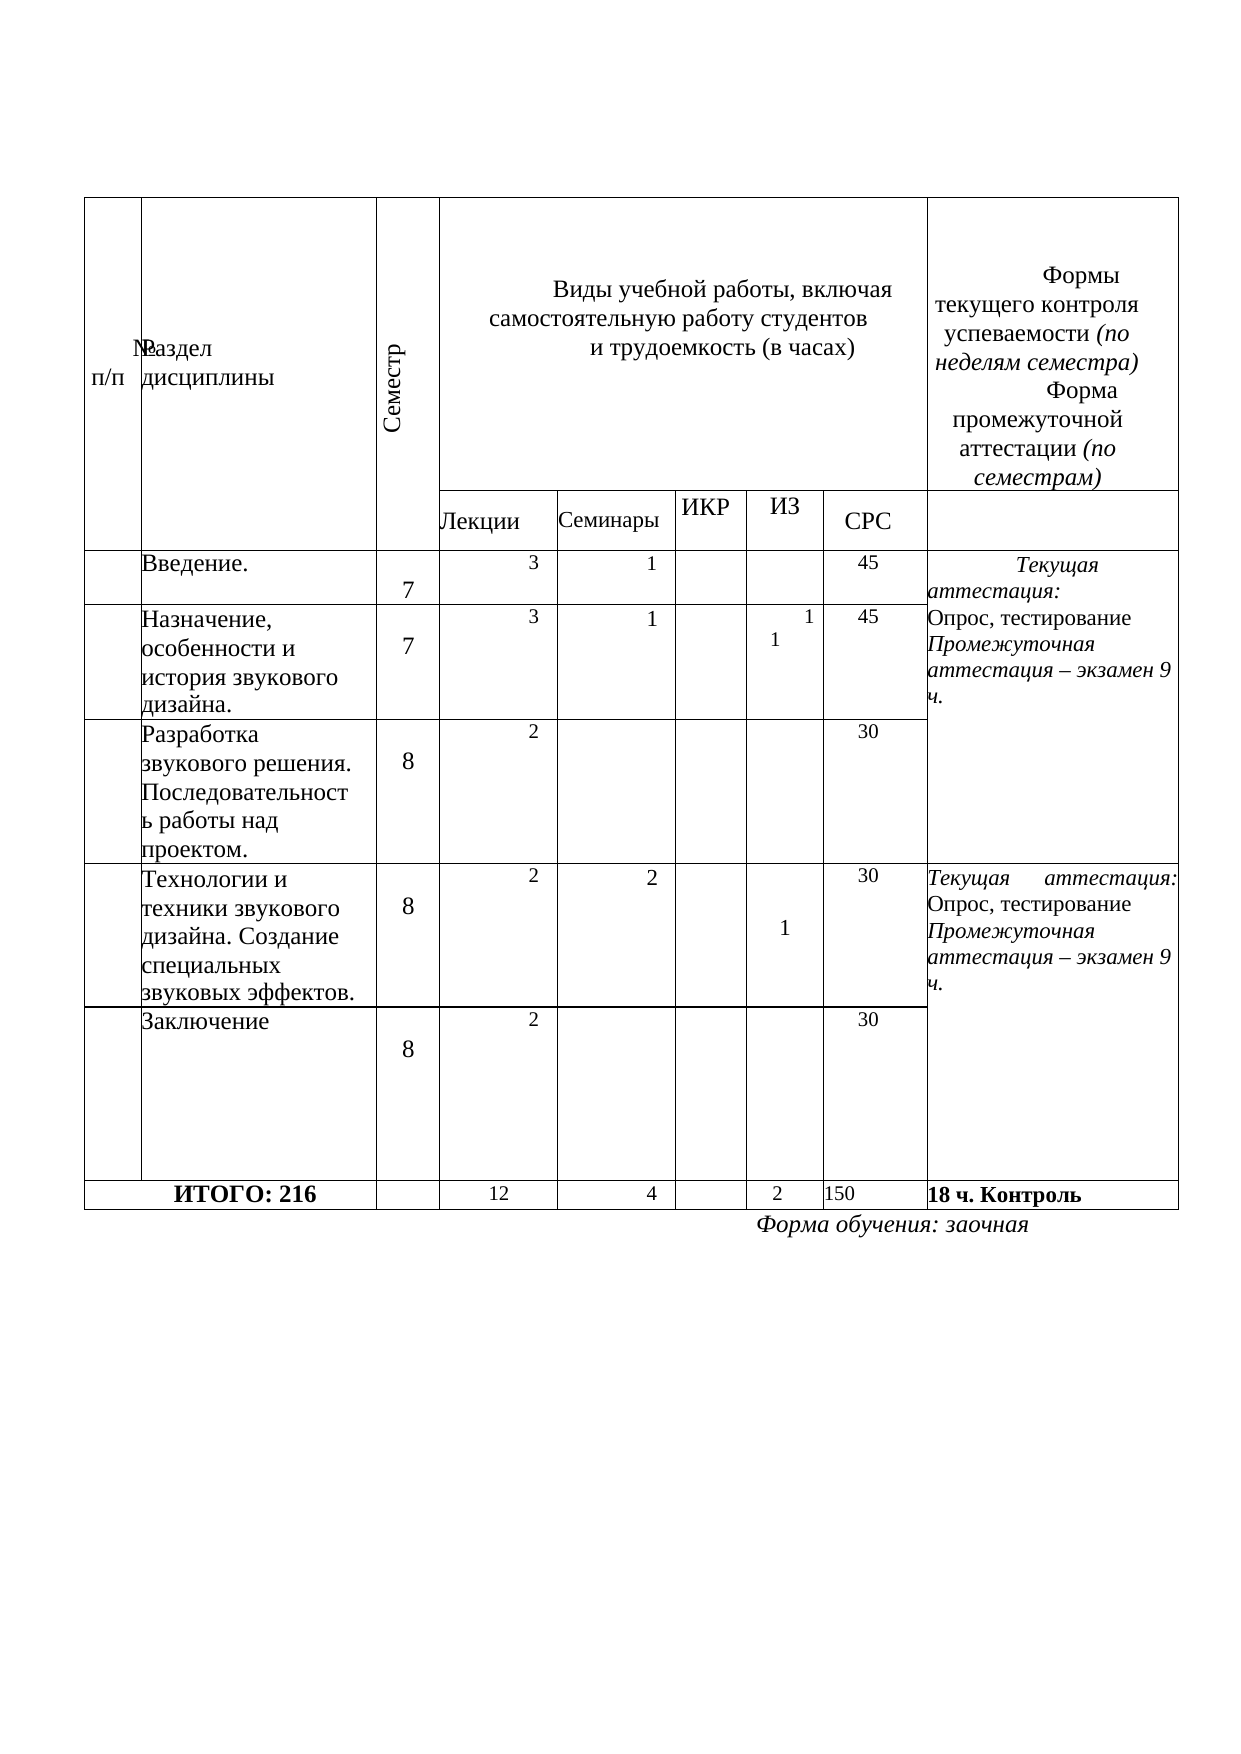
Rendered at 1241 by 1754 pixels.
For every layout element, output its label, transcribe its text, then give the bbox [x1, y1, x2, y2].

table_cell 1 [747, 864, 823, 1006]
table_cell ИЗ [747, 491, 823, 550]
table_cell Разработка звукового решения. Последовательност ь работы над проектом. [142, 720, 376, 863]
table_cell 150 [824, 1181, 927, 1209]
table_cell 30 [824, 720, 927, 863]
table_cell Текущая аттестация: Опрос, тестирование Промежуточная аттестация – экзамен 9 ч. [928, 864, 1178, 1180]
table_cell 18 ч. Контроль [928, 1181, 1178, 1209]
table_cell 2 [440, 864, 557, 1006]
table_cell 2 [440, 720, 557, 863]
table_cell 77 [377, 605, 439, 718]
table_cell Семинары [558, 491, 675, 550]
table_cell СРС [824, 491, 927, 550]
table_cell 2 [85, 605, 141, 718]
table_header Раздел дисциплины [142, 198, 376, 550]
table_cell Лекции [440, 491, 557, 550]
table_header Формы текущего контроля успеваемости (по неделям семестра) Форма промежуточной аттестации (по семестрам) [928, 198, 1178, 490]
table_cell 11 [747, 605, 823, 718]
table_cell 45 [824, 551, 927, 603]
table_header № п/п [85, 198, 141, 550]
table_cell [747, 1008, 823, 1180]
table_cell 3 [85, 720, 141, 863]
table_cell 3 [440, 605, 557, 718]
table_cell [558, 720, 675, 863]
table_cell 2 [747, 1181, 823, 1209]
text Форма обучения: заочная [97, 1210, 1029, 1238]
table_cell [377, 1181, 439, 1209]
table_cell 4 [558, 1181, 675, 1209]
table_cell Назначение, особенности и история звукового дизайна. [142, 605, 376, 718]
table_cell [676, 720, 746, 863]
table_cell [747, 551, 823, 603]
table_cell [747, 720, 823, 863]
table_cell 88 [377, 864, 439, 1006]
table_cell 4 [85, 864, 141, 1006]
table_cell Заключение [142, 1008, 376, 1180]
table_cell Текущая аттестация: Опрос, тестирование Промежуточная аттестация – экзамен 9 ч. [928, 551, 1178, 863]
table_cell [676, 551, 746, 603]
table_cell [676, 1181, 746, 1209]
table_cell Технологии и техники звукового дизайна. Создание специальных звуковых эффектов. [142, 864, 376, 1006]
table_cell [676, 605, 746, 718]
table_cell 1 [558, 551, 675, 603]
table_cell 88 [377, 1008, 439, 1180]
table_cell [676, 1008, 746, 1180]
table_cell [676, 864, 746, 1006]
table_cell 30 [824, 1008, 927, 1180]
table_cell 30 [824, 864, 927, 1006]
table_cell 1 [85, 551, 141, 603]
table_cell ИТОГО: 216 [85, 1181, 376, 1209]
table_cell [558, 1008, 675, 1180]
table_header Виды учебной работы, включая самостоятельную работу студентов и трудоемкость (в часах) [440, 198, 927, 490]
table_cell 3 [440, 551, 557, 603]
table_cell 88 [377, 720, 439, 863]
table_cell 2 [558, 864, 675, 1006]
table_header Семестр [377, 198, 439, 550]
table_cell 77 [377, 551, 439, 603]
table_cell Введение. [142, 551, 376, 603]
table_cell 45 [824, 605, 927, 718]
table_cell 2 [440, 1008, 557, 1180]
table_cell 12 [440, 1181, 557, 1209]
table_cell ИКР [676, 491, 746, 550]
table_cell 5 [85, 1008, 141, 1180]
table_cell [928, 491, 1178, 550]
table_cell 1 [558, 605, 675, 718]
